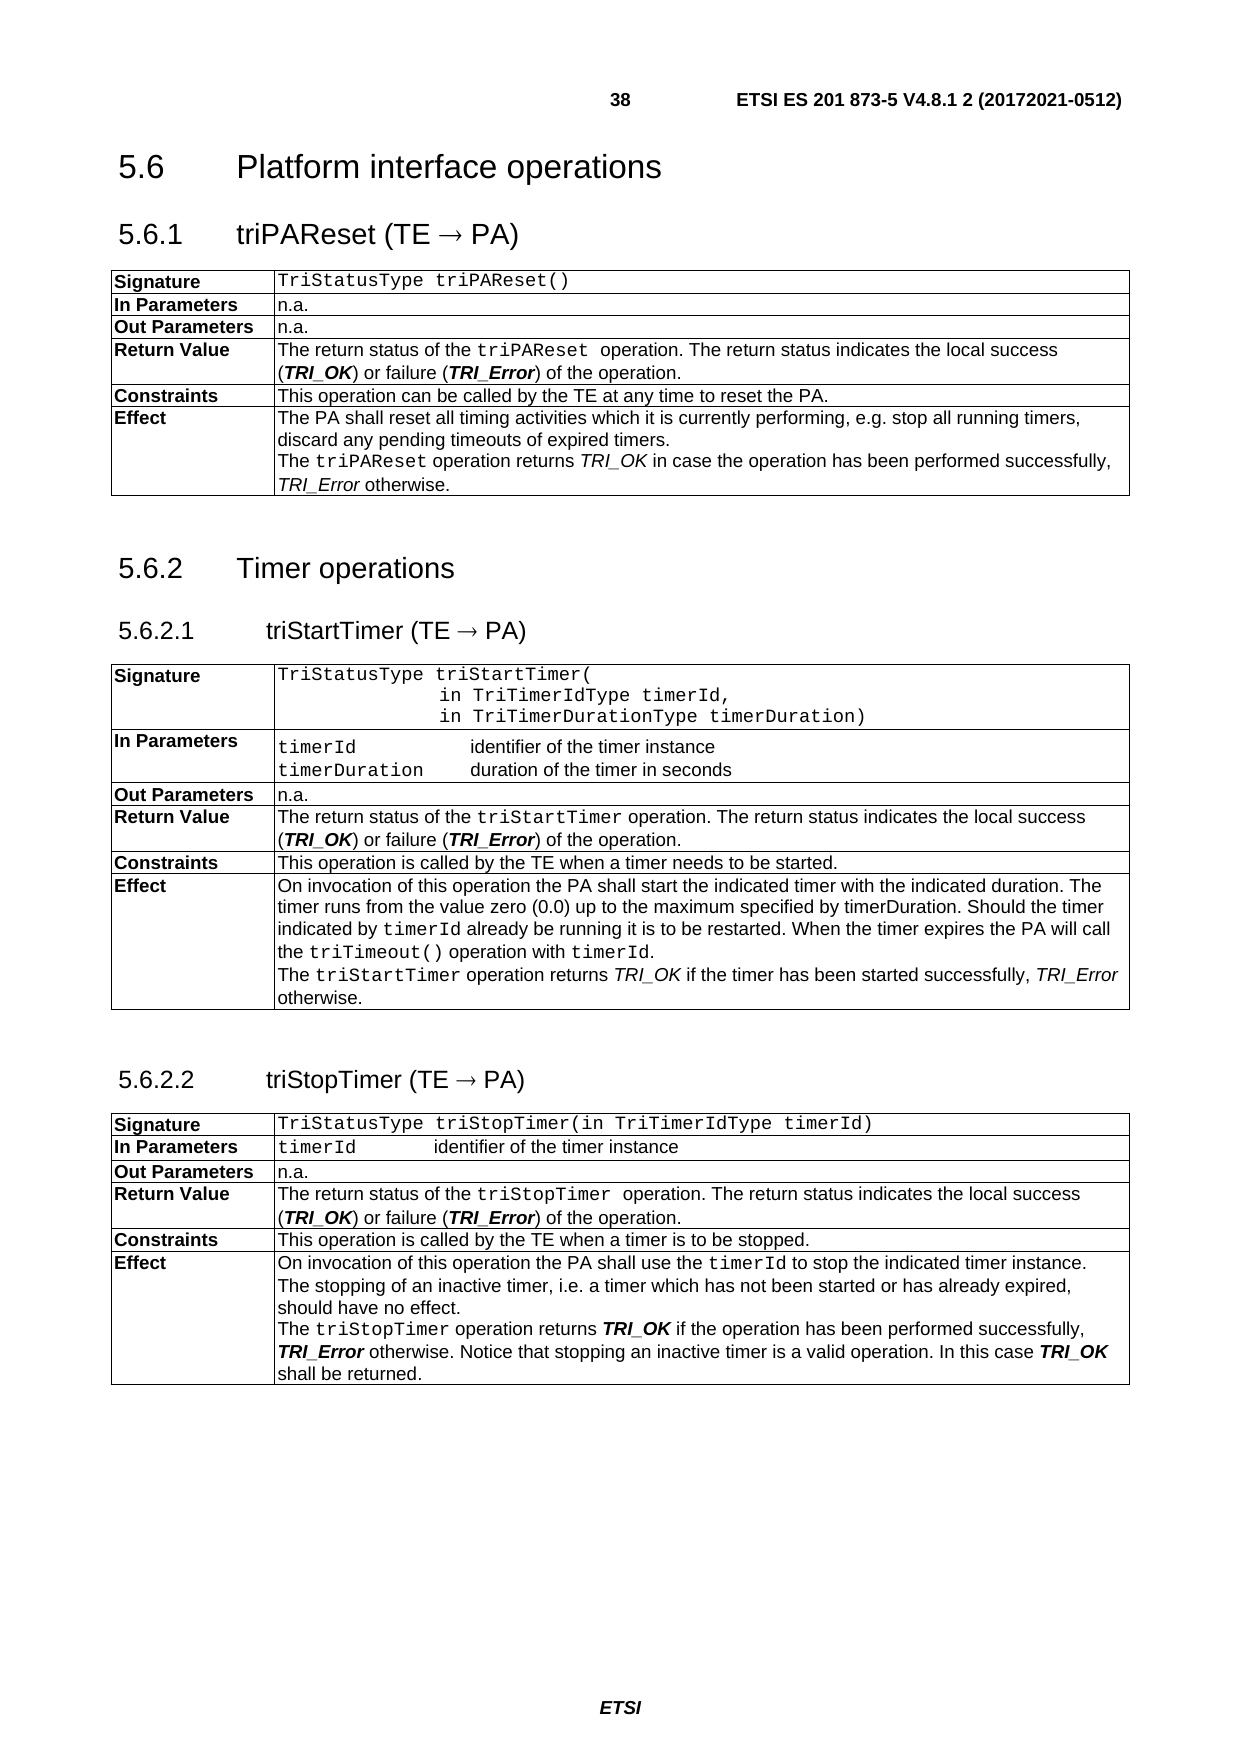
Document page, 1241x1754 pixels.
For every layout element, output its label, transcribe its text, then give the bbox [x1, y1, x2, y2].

table_cell The return status of the triPAReset operation. The return status indicates the local success (TRI_OK) or failure (TRI_Error) of the operation. [275, 339, 1129, 383]
table_cell Effect [112, 874, 274, 1009]
table_cell n.a. [275, 294, 1129, 315]
table_cell Out Parameters [112, 1161, 274, 1182]
table_header TriStatusType triStopTimer(in TriTimerIdType timerId) [275, 1114, 1129, 1135]
table_cell Out Parameters [112, 316, 274, 338]
table_cell Effect [112, 1252, 274, 1384]
subtitle 5.6.1 triPAReset (TE PA) [118, 217, 1122, 251]
table_header Signature [112, 271, 274, 292]
subtitle 5.6.2.2 triStopTimer (TE PA) [118, 1065, 1122, 1094]
table_cell In Parameters [112, 1136, 274, 1159]
table_cell n.a. [275, 1161, 1129, 1182]
table_cell timerId identifier of the timer instance timerDuration duration of the timer in seconds [275, 730, 1129, 782]
table_cell Return Value [112, 1183, 274, 1228]
table_cell timerId identifier of the timer instance [275, 1136, 1129, 1159]
table_cell n.a. [275, 316, 1129, 338]
table_cell On invocation of this operation the PA shall use the timerId to stop the indicated timer instance. The stopping of an inactive timer, i.e. a timer which has not been started or has already expired, should have no effect. The triStopTimer operation returns TRI_OK if the operation has been performed successfully, TRI_Error otherwise. Notice that stopping an inactive timer is a valid operation. In this case TRI_OK shall be returned. [275, 1252, 1129, 1384]
table_cell Effect [112, 407, 274, 495]
table_header Signature [112, 665, 274, 728]
subtitle 5.6.2.1 triStartTimer (TE PA) [118, 616, 1122, 645]
table_header Signature [112, 1114, 274, 1135]
table_header TriStatusType triPAReset() [275, 271, 1129, 292]
table_cell The return status of the triStartTimer operation. The return status indicates the local success (TRI_OK) or failure (TRI_Error) of the operation. [275, 806, 1129, 851]
table_cell Return Value [112, 339, 274, 383]
table_cell In Parameters [112, 294, 274, 315]
table_cell The PA shall reset all timing activities which it is currently performing, e.g. stop all running timers, discard any pending timeouts of expired timers. The triPAReset operation returns TRI_OK in case the operation has been performed successfully, TRI_Error otherwise. [275, 407, 1129, 495]
table_cell n.a. [275, 783, 1129, 805]
table_cell Out Parameters [112, 783, 274, 805]
table_cell The return status of the triStopTimer operation. The return status indicates the local success (TRI_OK) or failure (TRI_Error) of the operation. [275, 1183, 1129, 1228]
table_cell Constraints [112, 385, 274, 406]
subtitle 5.6 Platform interface operations [118, 148, 1122, 186]
table_cell Constraints [112, 1229, 274, 1251]
subtitle 5.6.2 Timer operations [118, 551, 1122, 585]
table_header TriStatusType triStartTimer( in TriTimerIdType timerId, in TriTimerDurationType timerDuration) [275, 665, 1129, 728]
table_cell In Parameters [112, 730, 274, 782]
table_cell On invocation of this operation the PA shall start the indicated timer with the indicated duration. The timer runs from the value zero (0.0) up to the maximum specified by timerDuration. Should the timer indicated by timerId already be running it is to be restarted. When the timer expires the PA will call the triTimeout() operation with timerId. The triStartTimer operation returns TRI_OK if the timer has been started successfully, TRI_Error otherwise. [275, 874, 1129, 1009]
table_cell This operation is called by the TE when a timer is to be stopped. [275, 1229, 1129, 1251]
table_cell Constraints [112, 852, 274, 873]
table_cell This operation can be called by the TE at any time to reset the PA. [275, 385, 1129, 406]
table_cell Return Value [112, 806, 274, 851]
table_cell This operation is called by the TE when a timer needs to be started. [275, 852, 1129, 873]
